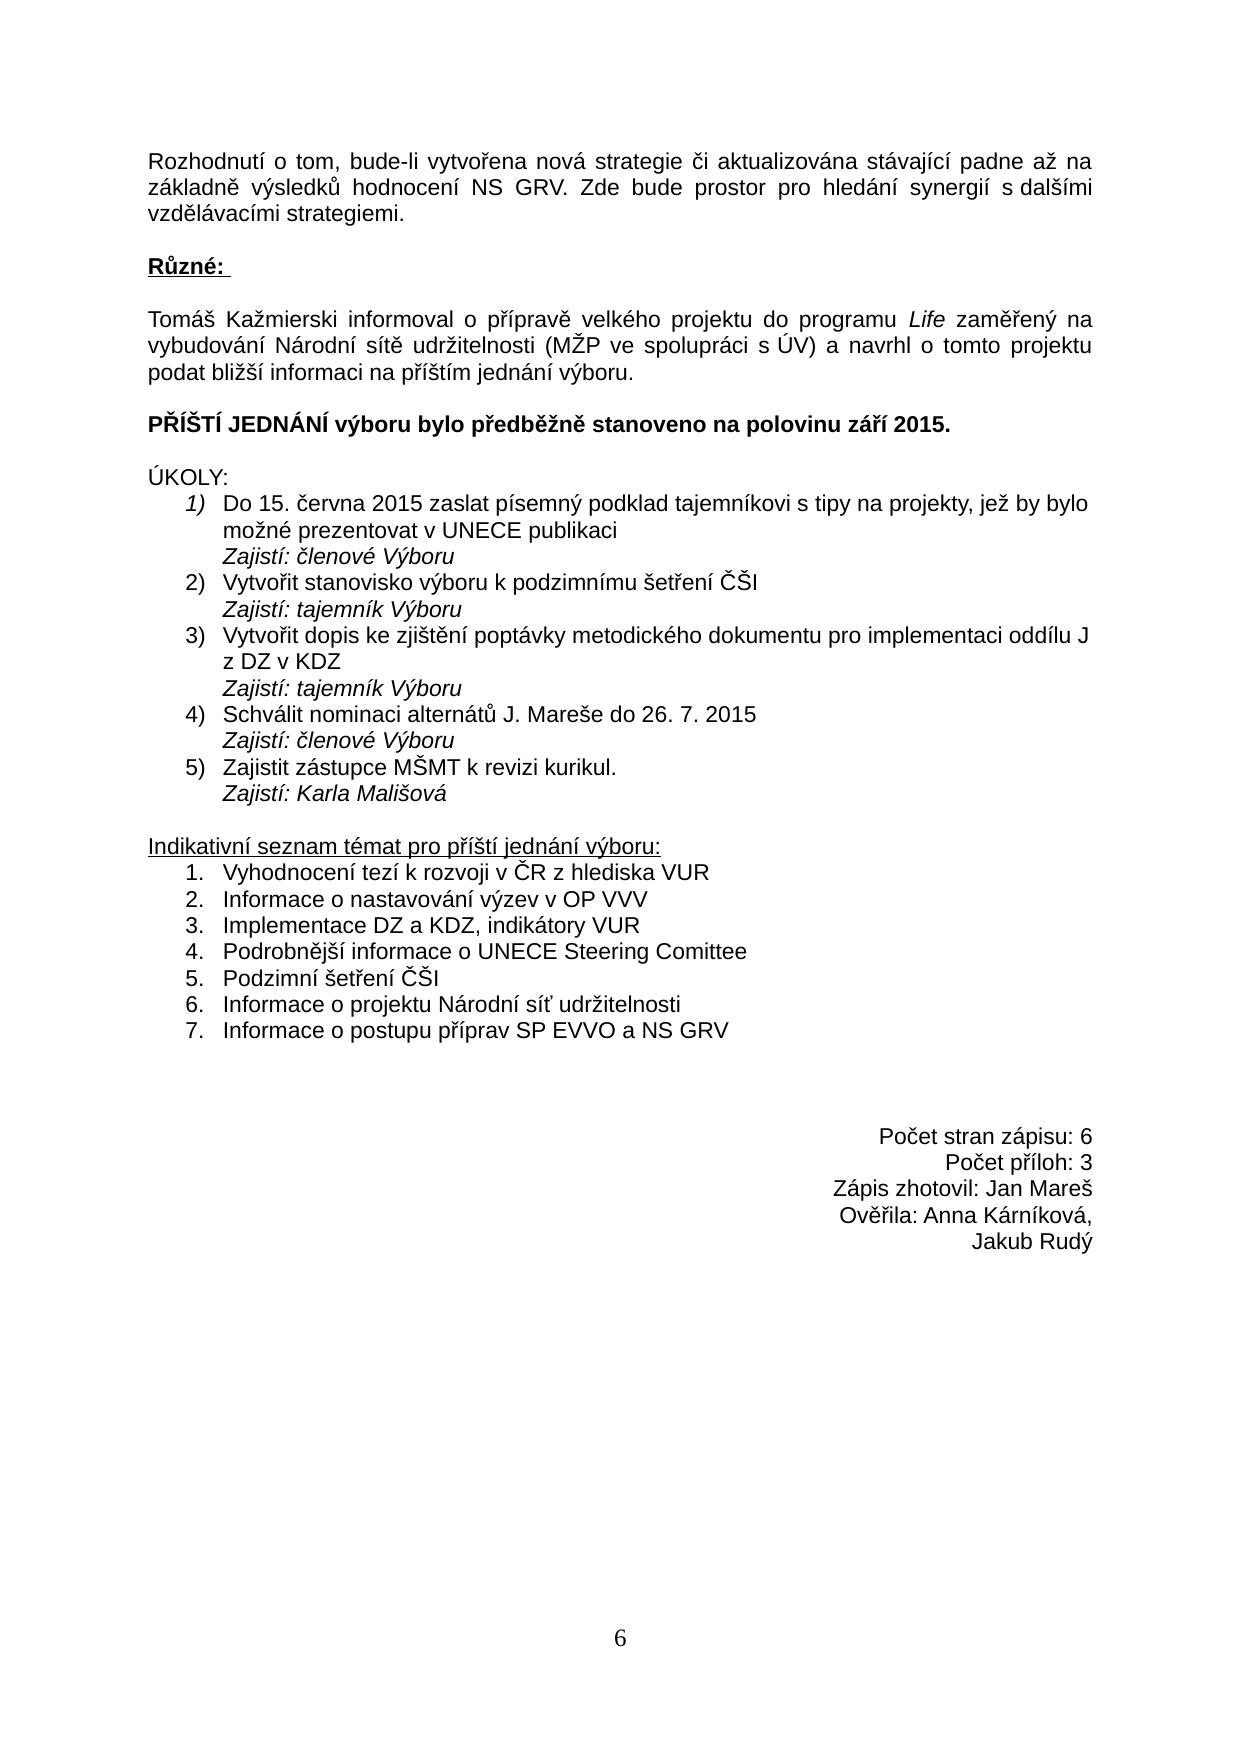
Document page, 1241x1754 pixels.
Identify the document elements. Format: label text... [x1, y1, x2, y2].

text Jakub Rudý [148, 1228, 1093, 1254]
text Indikativní seznam témat pro příští jednání výboru: [148, 833, 1093, 859]
list Vyhodnocení tezí k rozvoji v ČR z hlediska VUR [185, 859, 1093, 886]
list Vytvořit stanovisko výboru k podzimnímu šetření ČŠI [185, 569, 1093, 596]
text Různé: [148, 253, 1093, 279]
text ÚKOLY: [148, 464, 1093, 490]
list Informace o nastavování výzev v OP VVV [185, 886, 1093, 912]
list Implementace DZ a KDZ, indikátory VUR [185, 912, 1093, 938]
list Zajistí: Karla Mališová [223, 780, 1093, 806]
text Tomáš Kažmierski informoval o přípravě velkého projektu do programu Life zaměřený na vybudování Národní sítě udržitelnosti (MŽP ve spolupráci s ÚV) a navrhl o tomto projektu podat bližší informaci na příštím jednání výboru. [148, 306, 1093, 385]
list Zajistí: členové Výboru [223, 727, 1093, 754]
list Informace o postupu příprav SP EVVO a NS GRV [185, 1017, 1093, 1044]
list Schválit nominaci alternátů J. Mareše do 26. 7. 2015 [185, 701, 1093, 727]
text Zápis zhotovil: Jan Mareš [148, 1175, 1093, 1202]
list Podzimní šetření ČŠI [185, 964, 1093, 991]
list Informace o projektu Národní síť udržitelnosti [185, 991, 1093, 1017]
list Zajistí: členové Výboru [223, 543, 1093, 569]
list Vytvořit dopis ke zjištění poptávky metodického dokumentu pro implementaci oddílu J z DZ v KDZ [185, 622, 1093, 675]
list Zajistí: tajemník Výboru [223, 675, 1093, 701]
list Podrobnější informace o UNECE Steering Comittee [185, 938, 1093, 964]
text Počet stran zápisu: 6 [148, 1123, 1093, 1149]
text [148, 148, 1093, 227]
list Zajistit zástupce MŠMT k revizi kurikul. [185, 754, 1093, 780]
text Počet příloh: 3 [148, 1149, 1093, 1175]
text Ověřila: Anna Kárníková, [148, 1202, 1093, 1228]
list Do 15. června 2015 zaslat písemný podklad tajemníkovi s tipy na projekty, jež by bylo možné prezentovat v UNECE publikaci [185, 490, 1093, 543]
text PŘÍŠTÍ JEDNÁNÍ výboru bylo předběžně stanoveno na polovinu září 2015. [148, 411, 1093, 437]
list Zajistí: tajemník Výboru [223, 596, 1093, 622]
